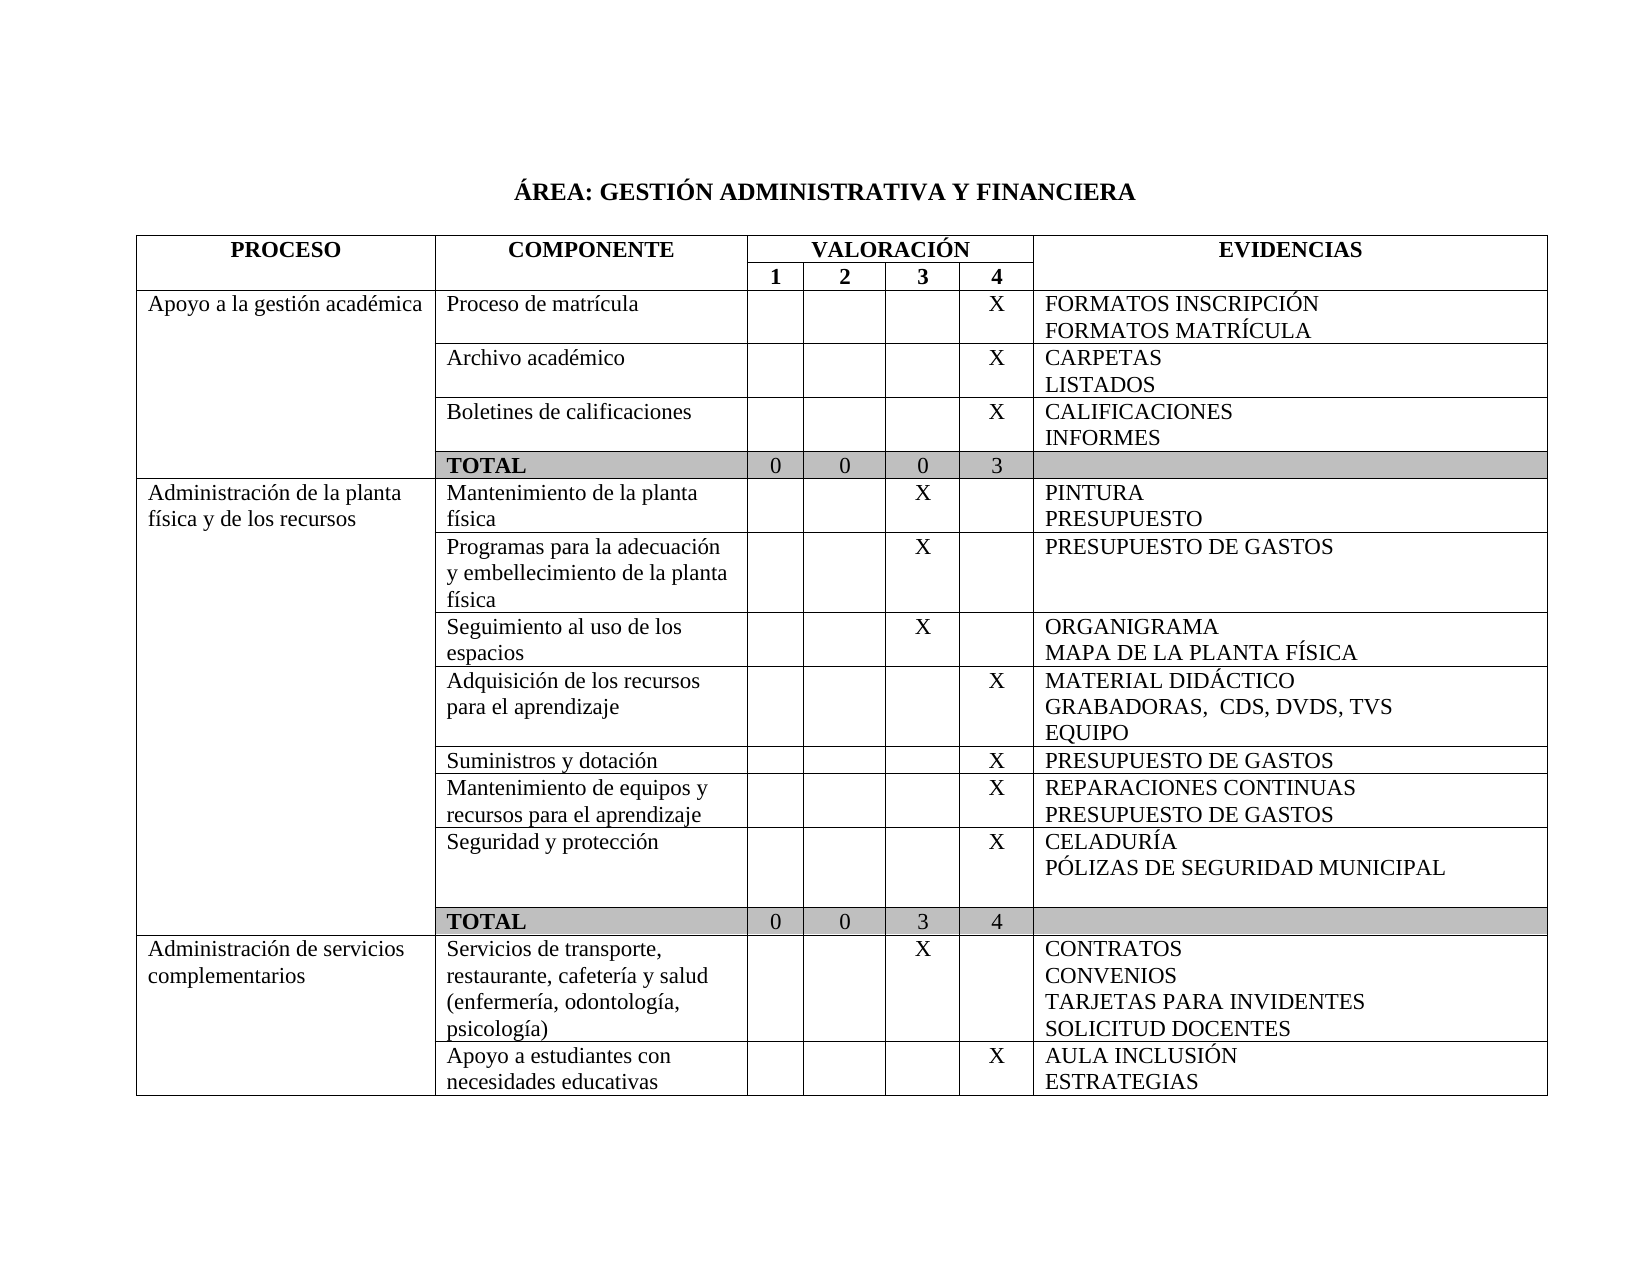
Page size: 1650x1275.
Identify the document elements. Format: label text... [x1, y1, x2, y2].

table_cell [886, 828, 959, 907]
table_cell 4 [960, 908, 1033, 934]
table_cell [748, 613, 803, 666]
table_cell MATERIAL DIDÁCTICO GRABADORAS, CDS, DVDS, TVS EQUIPO [1034, 667, 1547, 746]
table_cell X [886, 936, 959, 1041]
table_cell 0 [886, 452, 959, 478]
table_cell [1034, 908, 1547, 934]
table_cell Servicios de transporte, restaurante, cafetería y salud (enfermería, odontología, psicología) [436, 936, 747, 1041]
table_cell X [886, 479, 959, 532]
table_cell [804, 1042, 885, 1095]
table_cell [804, 613, 885, 666]
table_header VALORACIÓN [748, 236, 1033, 262]
table_cell Seguridad y protección [436, 828, 747, 907]
table_cell Archivo académico [436, 344, 747, 397]
table_cell X [960, 747, 1033, 773]
table_cell Boletines de calificaciones [436, 398, 747, 451]
table_cell [748, 747, 803, 773]
table_cell Programas para la adecuación y embellecimiento de la planta física [436, 533, 747, 612]
table_cell CONTRATOS CONVENIOS TARJETAS PARA INVIDENTES SOLICITUD DOCENTES [1034, 936, 1547, 1041]
table_cell REPARACIONES CONTINUAS PRESUPUESTO DE GASTOS [1034, 774, 1547, 827]
table_cell X [960, 398, 1033, 451]
table_cell [886, 398, 959, 451]
table_cell 0 [804, 452, 885, 478]
table_cell X [960, 774, 1033, 827]
table_cell 2 [804, 263, 885, 289]
table_cell 4 [960, 263, 1033, 289]
table_cell [960, 936, 1033, 1041]
table_cell X [960, 667, 1033, 746]
table_cell [1034, 452, 1547, 478]
table_cell PRESUPUESTO DE GASTOS [1034, 533, 1547, 612]
table_cell Suministros y dotación [436, 747, 747, 773]
table_cell X [960, 291, 1033, 343]
table_header PROCESO [137, 236, 435, 289]
table_cell [748, 1042, 803, 1095]
table_cell [748, 479, 803, 532]
table_cell [804, 936, 885, 1041]
table_cell X [960, 344, 1033, 397]
table_cell [748, 291, 803, 343]
table_cell [748, 398, 803, 451]
table_cell [804, 291, 885, 343]
table_cell Administración de servicios complementarios [137, 936, 435, 1095]
table_cell [960, 479, 1033, 532]
table_cell ORGANIGRAMA MAPA DE LA PLANTA FÍSICA [1034, 613, 1547, 666]
table_cell [886, 667, 959, 746]
table_cell [804, 667, 885, 746]
table_cell [748, 667, 803, 746]
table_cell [436, 1042, 747, 1095]
table_cell [748, 344, 803, 397]
table_cell AULA INCLUSIÓN ESTRATEGIAS PROYECTOS [1034, 1042, 1547, 1095]
table_cell TOTAL [436, 908, 747, 934]
table_cell [804, 533, 885, 612]
table_cell [804, 774, 885, 827]
table_cell CARPETAS LISTADOS [1034, 344, 1547, 397]
table_cell [804, 398, 885, 451]
table_cell X [886, 533, 959, 612]
table_cell [960, 613, 1033, 666]
table_cell CALIFICACIONES INFORMES [1034, 398, 1547, 451]
table_cell PINTURA PRESUPUESTO [1034, 479, 1547, 532]
table_cell [886, 344, 959, 397]
table_cell Mantenimiento de equipos y recursos para el aprendizaje [436, 774, 747, 827]
table_cell [748, 936, 803, 1041]
table_cell [886, 1042, 959, 1095]
table_cell 3 [960, 452, 1033, 478]
table_cell X [960, 1042, 1033, 1095]
table_cell [804, 747, 885, 773]
table_cell FORMATOS INSCRIPCIÓN FORMATOS MATRÍCULA [1034, 291, 1547, 343]
table_cell [748, 828, 803, 907]
table_cell [886, 747, 959, 773]
table_cell X [960, 828, 1033, 907]
table_header EVIDENCIAS [1034, 236, 1547, 289]
table_cell [804, 344, 885, 397]
table_cell TOTAL [436, 452, 747, 478]
table_cell PRESUPUESTO DE GASTOS [1034, 747, 1547, 773]
table_cell 0 [748, 908, 803, 934]
table_cell 0 [748, 452, 803, 478]
table_cell Adquisición de los recursos para el aprendizaje [436, 667, 747, 746]
table_cell [886, 291, 959, 343]
table_cell 0 [804, 908, 885, 934]
table_cell [748, 533, 803, 612]
table_cell CELADURÍA PÓLIZAS DE SEGURIDAD MUNICIPAL [1034, 828, 1547, 907]
table_cell Apoyo a la gestión académica [137, 291, 435, 478]
table_cell 3 [886, 263, 959, 289]
table_cell [804, 828, 885, 907]
table_cell Administración de la planta física y de los recursos [137, 479, 435, 934]
table_cell Proceso de matrícula [436, 291, 747, 343]
table_cell Seguimiento al uso de los espacios [436, 613, 747, 666]
table_cell [960, 533, 1033, 612]
text ÁREA: GESTIÓN ADMINISTRATIVA Y FINANCIERA [148, 177, 1502, 206]
table_cell 1 [748, 263, 803, 289]
table_cell [886, 774, 959, 827]
table_header COMPONENTE [436, 236, 747, 289]
table_cell 3 [886, 908, 959, 934]
table_cell Mantenimiento de la planta física [436, 479, 747, 532]
table_cell [748, 774, 803, 827]
table_cell [804, 479, 885, 532]
table_cell X [886, 613, 959, 666]
